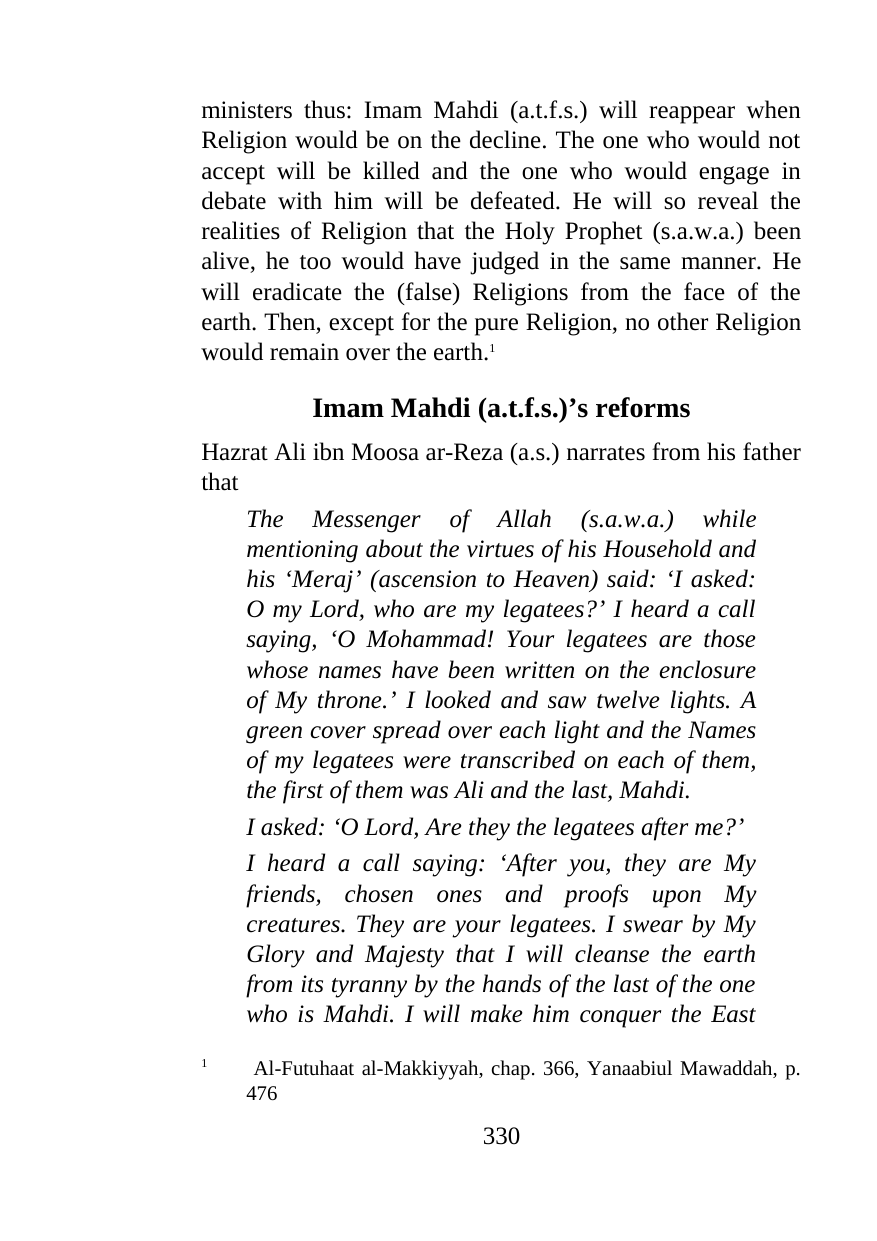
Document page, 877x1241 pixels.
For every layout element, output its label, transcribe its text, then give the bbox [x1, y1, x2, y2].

subtitle Imam Mahdi (a.t.f.s.)’s reforms [201, 391, 802, 424]
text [201, 94, 802, 366]
text Hazrat Ali ibn Moosa ar-Reza (a.s.) narrates from his father that [201, 436, 802, 497]
text I asked: ‘O Lord, Are they the legatees after me?’ [246, 811, 757, 841]
text The Messenger of Allah (s.a.w.a.) while mentioning about the virtues of his Household and his ‘Meraj’ (ascension to Heaven) said: ‘I asked: O my Lord, who are my legatees?’ I heard a call saying, ‘O Mohammad! Your legatees are those whose names have been written on the enclosure of My throne.’ I looked and saw twelve lights. A green cover spread over each light and the Names of my legatees were transcribed on each of them, the first of them was Ali and the last, Mahdi. [246, 503, 757, 805]
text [246, 848, 757, 1029]
